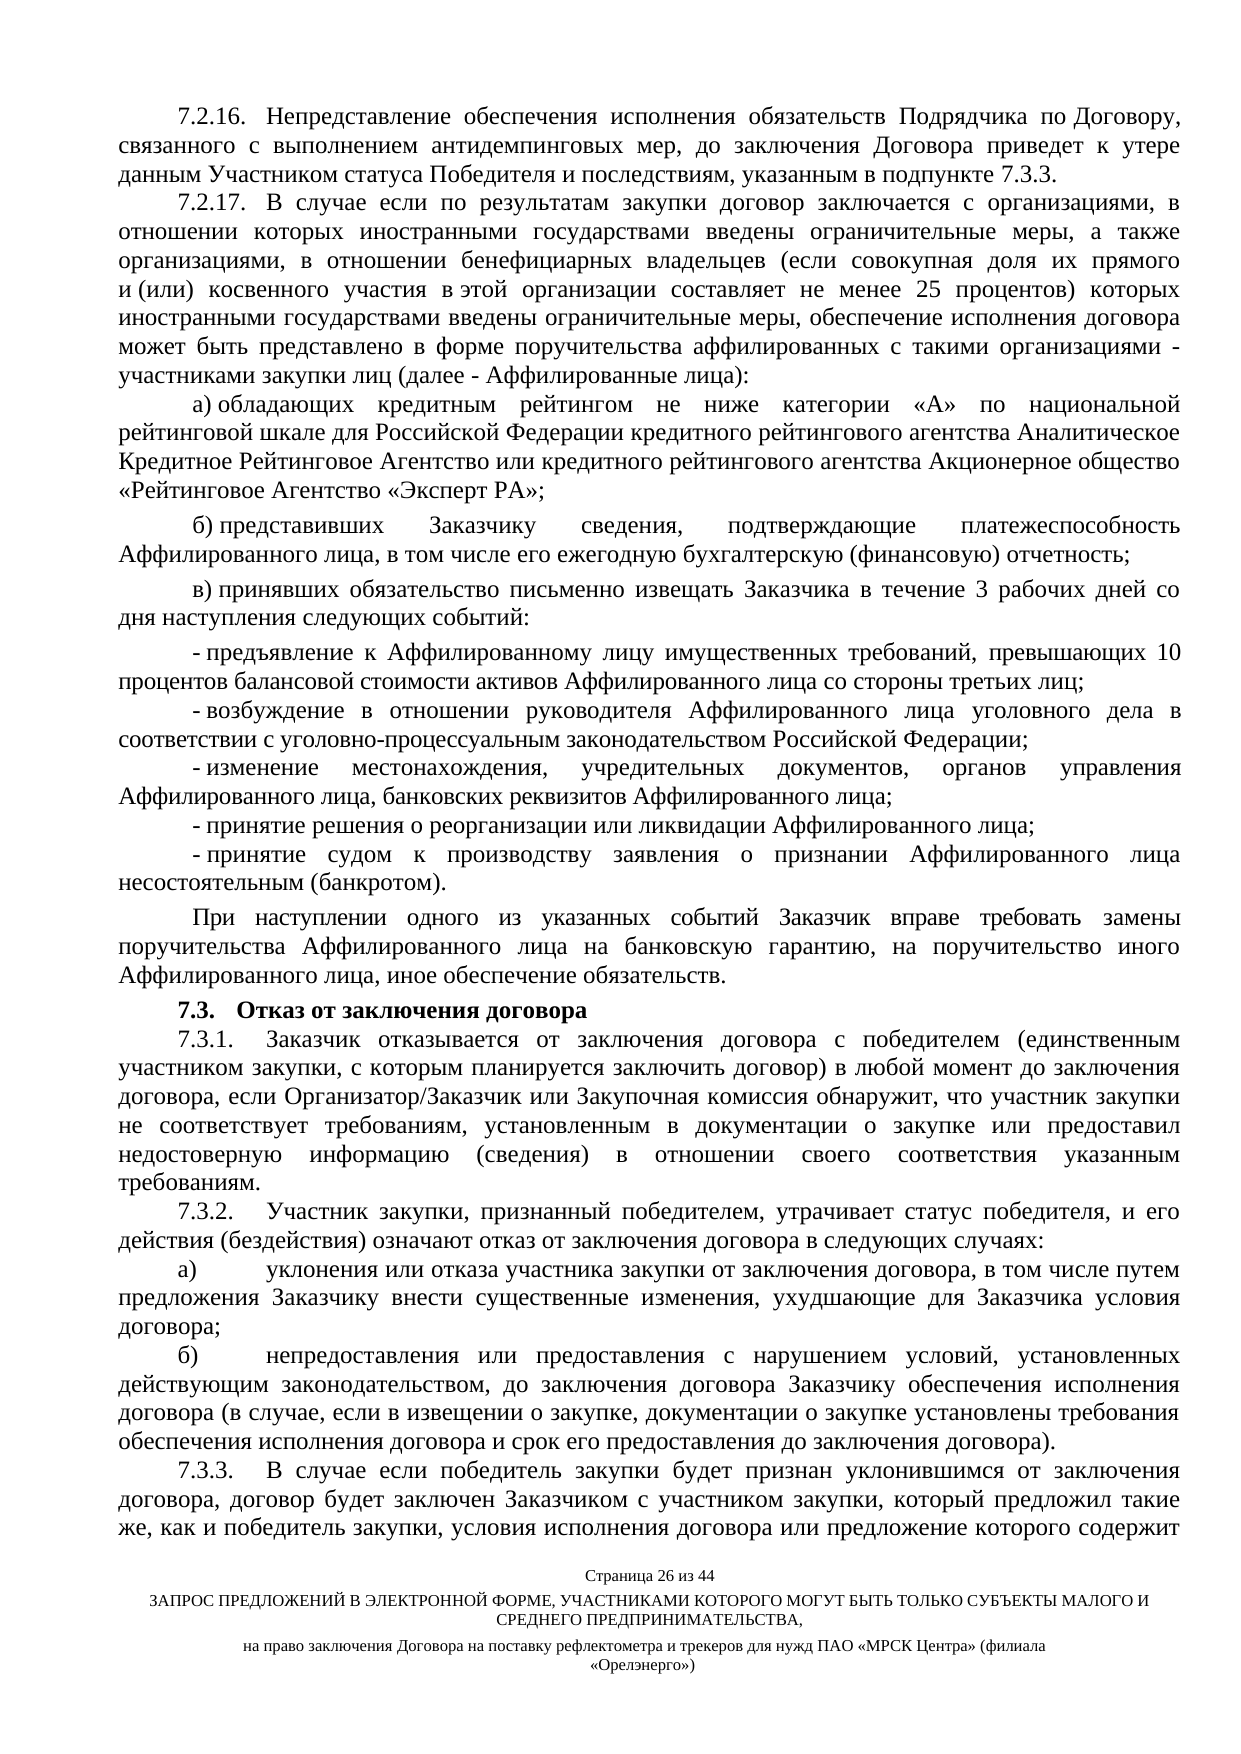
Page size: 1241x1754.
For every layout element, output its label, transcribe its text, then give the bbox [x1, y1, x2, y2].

list принятие решения о реорганизации или ликвидации Аффилированного лица; [118, 810, 1181, 839]
list непредоставления или предоставления с нарушением условий, установленных действующим законодательством, до заключения договора Заказчику обеспечения исполнения договора (в случае, если в извещении о закупке, документации о закупке установлены требования обеспечения исполнения договора и срок его предоставления до заключения договора). [118, 1340, 1181, 1455]
subtitle В случае если по результатам закупки договор заключается с организациями, в отношении которых иностранными государствами введены ограничительные меры, а также организациями, в отношении бенефициарных владельцев (если совокупная доля их прямого и (или) косвенного участия в этой организации составляет не менее 25 процентов) которых иностранными государствами введены ограничительные меры, обеспечение исполнения договора может быть представлено в форме поручительства аффилированных с такими организациями - участниками закупки лиц (далее - Аффилированные лица): [118, 187, 1181, 389]
list изменение местонахождения, учредительных документов, органов управления Аффилированного лица, банковских реквизитов Аффилированного лица; [118, 752, 1181, 810]
text б) представивших Заказчику сведения, подтверждающие платежеспособность Аффилированного лица, в том числе его ежегодную бухгалтерскую (финансовую) отчетность; [118, 510, 1181, 567]
subtitle Отказ от заключения договора [118, 995, 1181, 1024]
text а) обладающих кредитным рейтингом не ниже категории «А» по национальной рейтинговой шкале для Российской Федерации кредитного рейтингового агентства Аналитическое Кредитное Рейтинговое Агентство или кредитного рейтингового агентства Акционерное общество «Рейтинговое Агентство «Эксперт РА»; [118, 389, 1181, 504]
list предъявление к Аффилированному лицу имущественных требований, превышающих 10 процентов балансовой стоимости активов Аффилированного лица со стороны третьих лиц; [118, 637, 1181, 695]
subtitle Непредставление обеспечения исполнения обязательств Подрядчика по Договору, связанного с выполнением антидемпинговых мер, до заключения Договора приведет к утере данным Участником статуса Победителя и последствиям, указанным в подпункте 7.3.3. [118, 101, 1181, 187]
list возбуждение в отношении руководителя Аффилированного лица уголовного дела в соответствии с уголовно-процессуальным законодательством Российской Федерации; [118, 695, 1181, 752]
text в) принявших обязательство письменно извещать Заказчика в течение 3 рабочих дней со дня наступления следующих событий: [118, 574, 1181, 631]
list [118, 1455, 1181, 1541]
text - принятие судом к производству заявления о признании Аффилированного лица несостоятельным (банкротом). [118, 839, 1181, 896]
list уклонения или отказа участника закупки от заключения договора, в том числе путем предложения Заказчику внести существенные изменения, ухудшающие для Заказчика условия договора; [118, 1254, 1181, 1340]
list Заказчик отказывается от заключения договора с победителем (единственным участником закупки, с которым планируется заключить договор) в любой момент до заключения договора, если Организатор/Заказчик или Закупочная комиссия обнаружит, что участник закупки не соответствует требованиям, установленным в документации о закупке или предоставил недостоверную информацию (сведения) в отношении своего соответствия указанным требованиям. [118, 1024, 1181, 1196]
list Участник закупки, признанный победителем, утрачивает статус победителя, и его действия (бездействия) означают отказ от заключения договора в следующих случаях: [118, 1196, 1181, 1254]
text При наступлении одного из указанных событий Заказчик вправе требовать замены поручительства Аффилированного лица на банковскую гарантию, на поручительство иного Аффилированного лица, иное обеспечение обязательств. [118, 902, 1181, 989]
